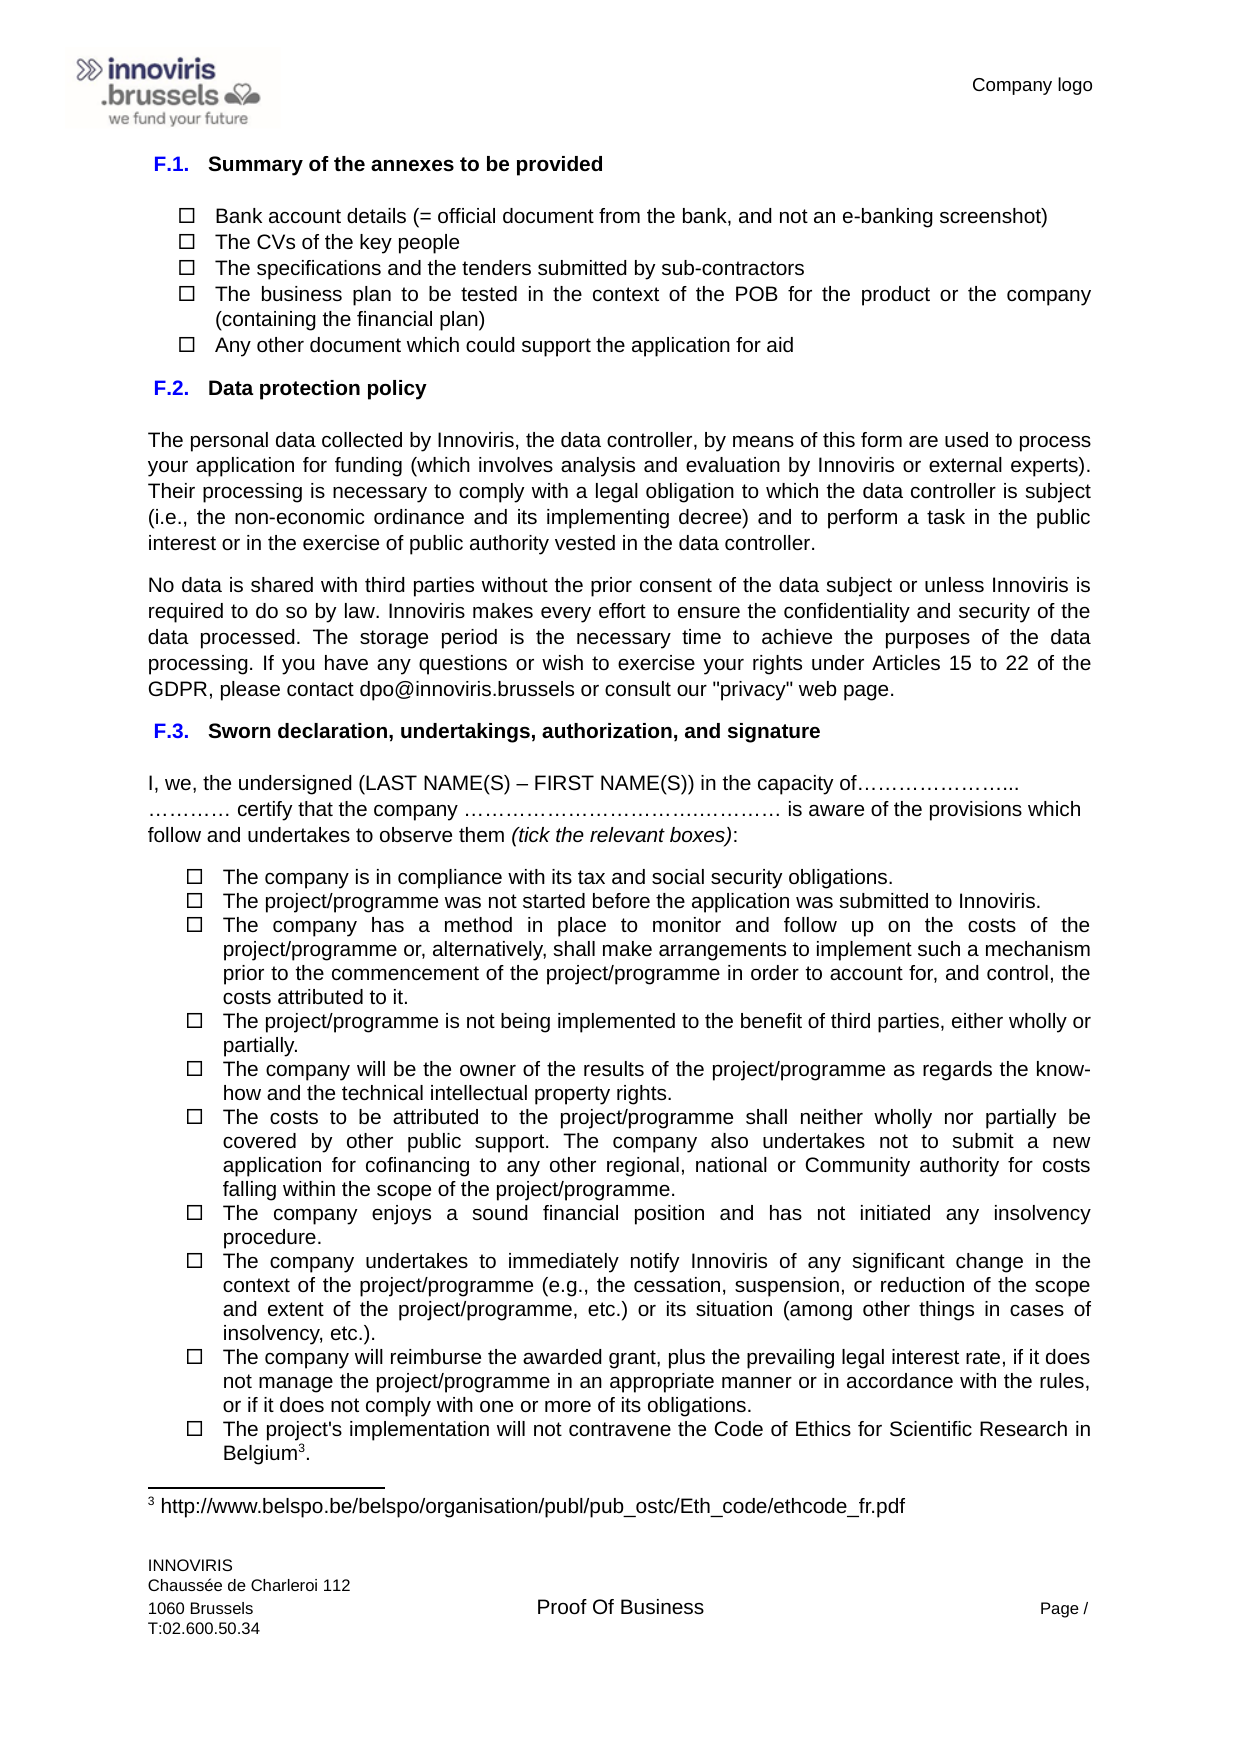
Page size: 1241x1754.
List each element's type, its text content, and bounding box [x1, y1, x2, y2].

list Bank account details (= official document from the bank, and not an e-banking screenshot) [177, 203, 1092, 228]
list The company is in compliance with its tax and social security obligations. [185, 865, 1092, 889]
list The company undertakes to immediately notify Innoviris of any significant change in the context of the project/programme (e.g., the cessation, suspension, or reduction of the scope and extent of the project/programme, etc.) or its situation (among other things in cases of insolvency, etc.). [185, 1249, 1092, 1345]
subtitle Sworn declaration, undertakings, authorization, and signature [148, 719, 1092, 769]
list The business plan to be tested in the context of the POB for the product or the company (containing the financial plan) [177, 281, 1092, 331]
text The personal data collected by Innoviris, the data controller, by means of this form are used to process your application for funding (which involves analysis and evaluation by Innoviris or external experts). Their processing is necessary to comply with a legal obligation to which the data controller is subject (i.e., the non-economic ordinance and its implementing decree) and to perform a task in the public interest or in the exercise of public authority vested in the data controller. [148, 427, 1092, 555]
list The company enjoys a sound financial position and has not initiated any insolvency procedure. [185, 1201, 1092, 1249]
text No data is shared with third parties without the prior consent of the data subject or unless Innoviris is required to do so by law. Innoviris makes every effort to ensure the confidentiality and security of the data processed. The storage period is the necessary time to achieve the purposes of the data processing. If you have any questions or wish to exercise your rights under Articles 15 to 22 of the GDPR, please contact dpo@innoviris.brussels or consult our "privacy" web page. [148, 573, 1092, 701]
list The company will be the owner of the results of the project/programme as regards the know-how and the technical intellectual property rights. [185, 1057, 1092, 1105]
picture [65, 47, 282, 147]
list The CVs of the key people [177, 229, 1092, 253]
list The specifications and the tenders submitted by sub-contractors [177, 255, 1092, 279]
list The project/programme is not being implemented to the benefit of third parties, either wholly or partially. [185, 1009, 1092, 1057]
list The company has a method in place to monitor and follow up on the costs of the project/programme or, alternatively, shall make arrangements to implement such a mechanism prior to the commencement of the project/programme in order to account for, and control, the costs attributed to it. [185, 913, 1092, 1009]
list Any other document which could support the application for aid [177, 333, 1092, 357]
list The project/programme was not started before the application was submitted to Innoviris. [185, 889, 1092, 913]
subtitle Data protection policy [148, 376, 1092, 426]
list The company will reimburse the awarded grant, plus the prevailing legal interest rate, if it does not manage the project/programme in an appropriate manner or in accordance with the rules, or if it does not comply with one or more of its obligations. [185, 1345, 1092, 1417]
list The project's implementation will not contravene the Code of Ethics for Scientific Research in Belgium. [185, 1417, 1092, 1465]
subtitle Summary of the annexes to be provided [148, 152, 1092, 202]
text I, we, the undersigned (LAST NAME(S) – FIRST NAME(S)) in the capacity of…………………...………… certify that the company …………………………….………… is aware of the provisions which follow and undertakes to observe them (tick the relevant boxes): [148, 771, 1092, 846]
list The costs to be attributed to the project/programme shall neither wholly nor partially be covered by other public support. The company also undertakes not to submit a new application for cofinancing to any other regional, national or Community authority for costs falling within the scope of the project/programme. [185, 1105, 1092, 1201]
